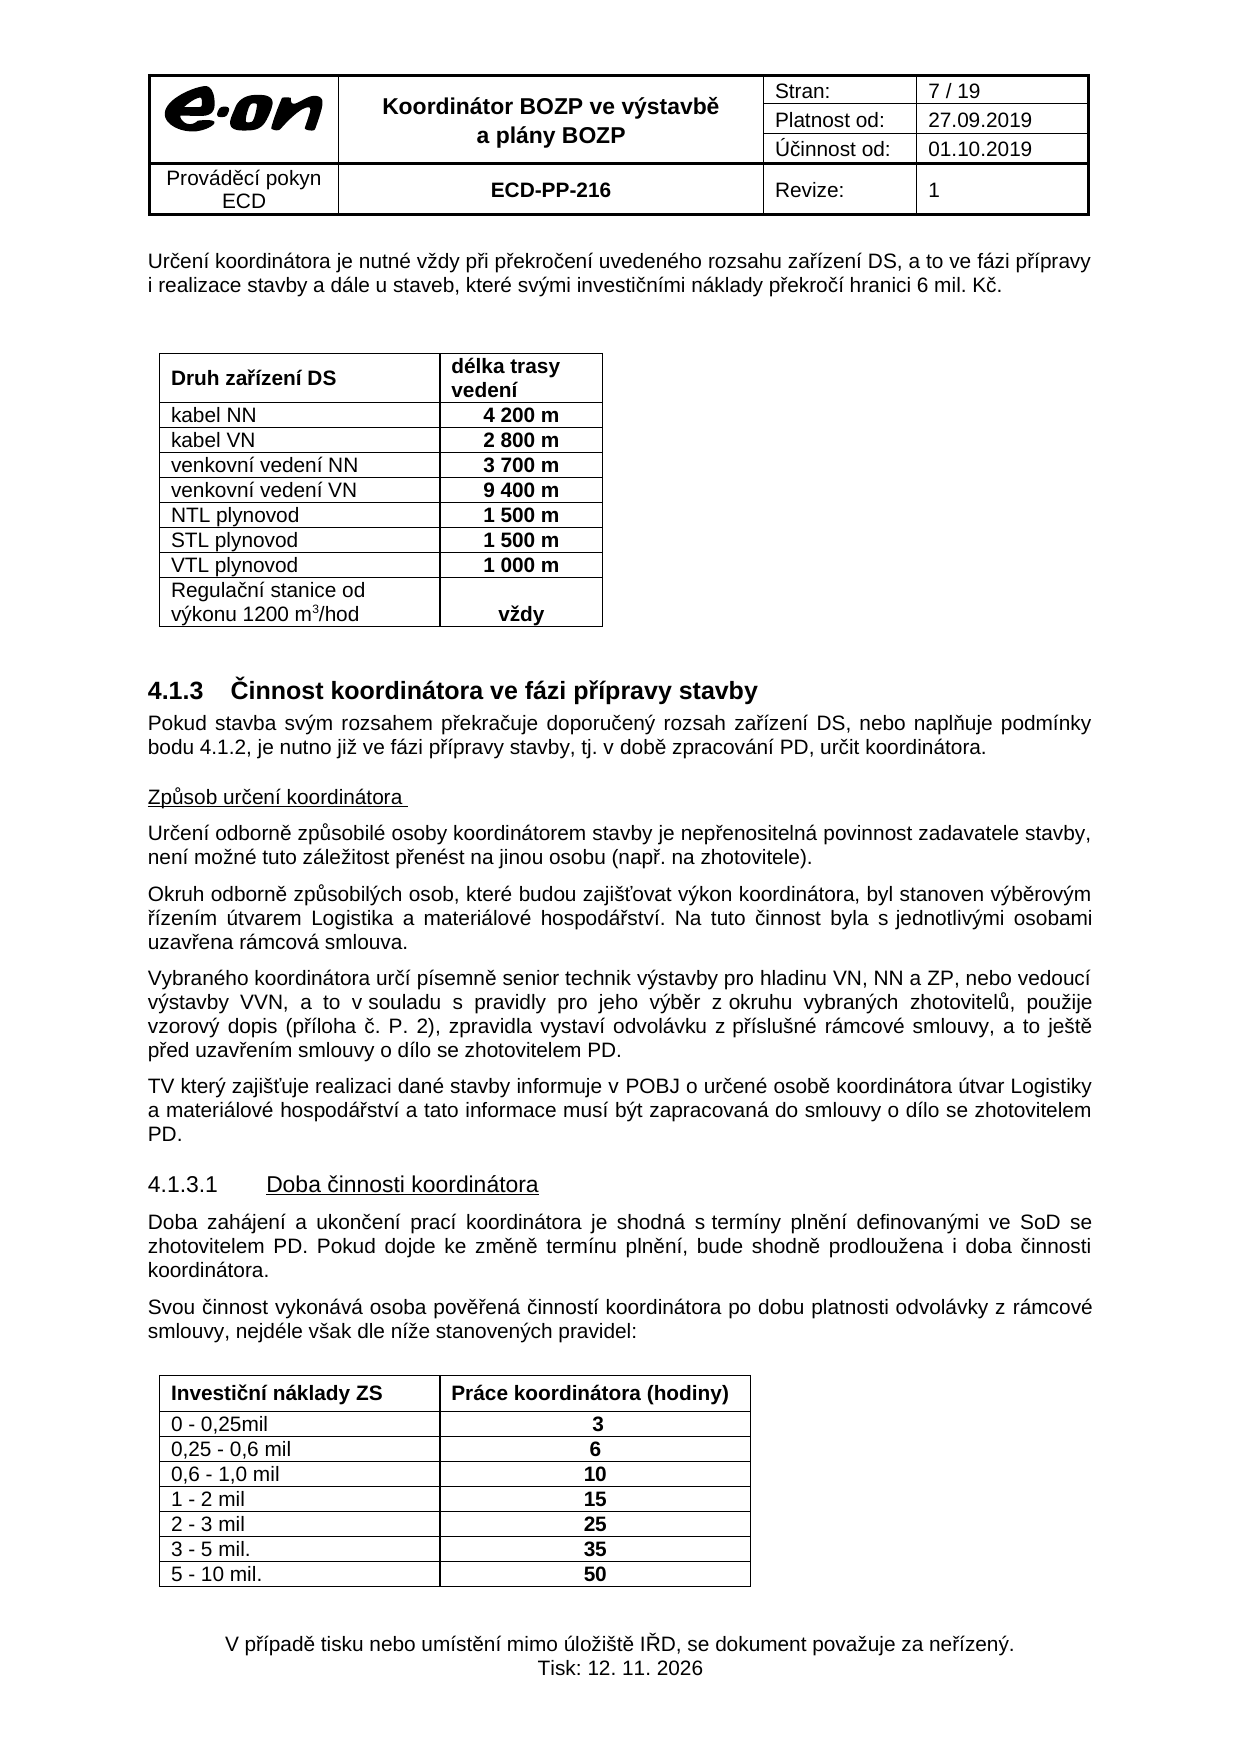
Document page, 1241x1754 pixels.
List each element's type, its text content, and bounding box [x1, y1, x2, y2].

table_cell 25 [441, 1512, 750, 1536]
table_header Investiční náklady ZS [160, 1376, 439, 1411]
table_cell 3 700 m [441, 453, 602, 477]
table_cell 0 - 0,25mil [160, 1412, 439, 1436]
table_cell vždy [441, 578, 602, 626]
table_header délka trasy vedení [441, 354, 602, 402]
table_cell 10 [441, 1462, 750, 1486]
table_cell 2 - 3 mil [160, 1512, 439, 1536]
table_cell 35 [441, 1537, 750, 1561]
table_cell kabel VN [160, 428, 439, 452]
table_header Druh zařízení DS [160, 354, 439, 402]
table_cell STL plynovod [160, 528, 439, 552]
table_cell 2 800 m [441, 428, 602, 452]
table_cell VTL plynovod [160, 553, 439, 577]
table_header Práce koordinátora (hodiny) [441, 1376, 750, 1411]
table_cell Regulační stanice od výkonu 1200 m3/hod [160, 578, 439, 626]
text Způsob určení koordinátora [148, 785, 1092, 809]
table_cell 3 [441, 1412, 750, 1436]
table_cell 0,25 - 0,6 mil [160, 1437, 439, 1461]
table_cell venkovní vedení VN [160, 478, 439, 502]
table_cell 1 000 m [441, 553, 602, 577]
text Doba zahájení a ukončení prací koordinátora je shodná s termíny plnění definovanými ve SoD se zhotovitelem PD. Pokud dojde ke změně termínu plnění, bude shodně prodloužena i doba činnosti koordinátora. [148, 1210, 1092, 1282]
table_cell NTL plynovod [160, 503, 439, 527]
subtitle Doba činnosti koordinátora [148, 1171, 1092, 1198]
table_cell kabel NN [160, 403, 439, 427]
text Svou činnost vykonává osoba pověřená činností koordinátora po dobu platnosti odvolávky z rámcové smlouvy, nejdéle však dle níže stanovených pravidel: [148, 1294, 1092, 1342]
text Pokud stavba svým rozsahem překračuje doporučený rozsah zařízení DS, nebo naplňuje podmínky bodu 4.1.2, je nutno již ve fázi přípravy stavby, tj. v době zpracování PD, určit koordinátora. [148, 711, 1092, 759]
text Určení koordinátora je nutné vždy při překročení uvedeného rozsahu zařízení DS, a to ve fázi přípravy i realizace stavby a dále u staveb, které svými investičními náklady překročí hranici 6 mil. Kč. [148, 249, 1092, 297]
table_cell 6 [441, 1437, 750, 1461]
table_cell 0,6 - 1,0 mil [160, 1462, 439, 1486]
table_cell 15 [441, 1487, 750, 1511]
table_cell 1 500 m [441, 528, 602, 552]
text Okruh odborně způsobilých osob, které budou zajišťovat výkon koordinátora, byl stanoven výběrovým řízením útvarem Logistika a materiálové hospodářství. Na tuto činnost byla s jednotlivými osobami uzavřena rámcová smlouva. [148, 882, 1092, 953]
text TV který zajišťuje realizaci dané stavby informuje v POBJ o určené osobě koordinátora útvar Logistiky a materiálové hospodářství a tato informace musí být zapracovaná do smlouvy o dílo se zhotovitelem PD. [148, 1074, 1092, 1146]
table_cell 3 - 5 mil. [160, 1537, 439, 1561]
table_cell 4 200 m [441, 403, 602, 427]
table_cell 5 - 10 mil. [160, 1562, 439, 1586]
table_cell venkovní vedení NN [160, 453, 439, 477]
table_cell 1 - 2 mil [160, 1487, 439, 1511]
table_cell 50 [441, 1562, 750, 1586]
subtitle Činnost koordinátora ve fázi přípravy stavby [148, 676, 1092, 704]
table_cell 9 400 m [441, 478, 602, 502]
text Vybraného koordinátora určí písemně senior technik výstavby pro hladinu VN, NN a ZP, nebo vedoucí výstavby VVN, a to v souladu s pravidly pro jeho výběr z okruhu vybraných zhotovitelů, použije vzorový dopis (příloha č. P. 2), zpravidla vystaví odvolávku z příslušné rámcové smlouvy, a to ještě před uzavřením smlouvy o dílo se zhotovitelem PD. [148, 966, 1092, 1062]
table_cell 1 500 m [441, 503, 602, 527]
text Určení odborně způsobilé osoby koordinátorem stavby je nepřenositelná povinnost zadavatele stavby, není možné tuto záležitost přenést na jinou osobu (např. na zhotovitele). [148, 821, 1092, 869]
